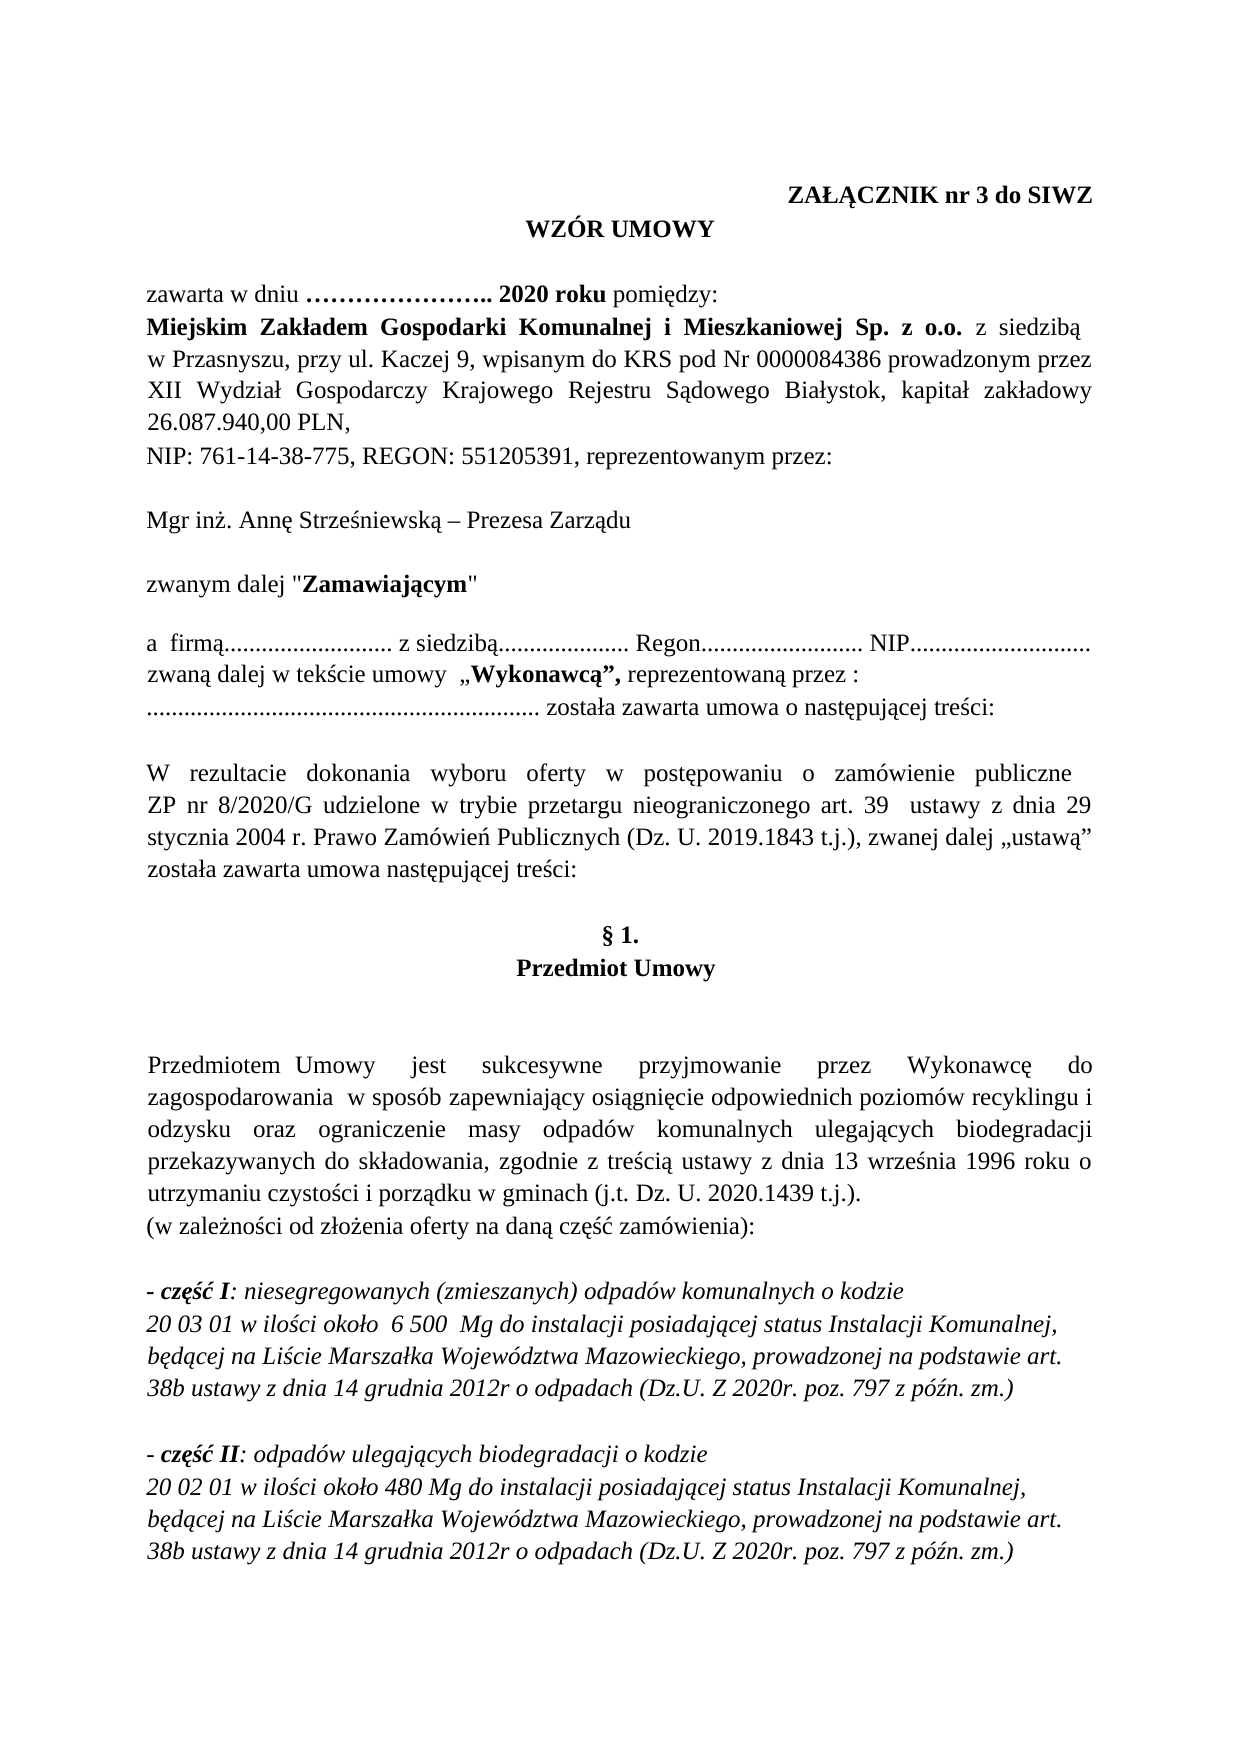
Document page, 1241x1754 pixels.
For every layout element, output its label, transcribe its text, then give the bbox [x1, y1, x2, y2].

text W rezultacie dokonania wyboru oferty w postępowaniu o zamówienie publiczne ZP nr 8/2020/G udzielone w trybie przetargu nieograniczonego art. 39 ustawy z dnia 29 stycznia 2004 r. Prawo Zamówień Publicznych (Dz. U. 2019.1843 t.j.), zwanej dalej „ustawą” została zawarta umowa następującej treści: [146, 758, 1093, 882]
text Przedmiotem Umowy jest sukcesywne przyjmowanie przez Wykonawcę do zagospodarowania w sposób zapewniający osiągnięcie odpowiednich poziomów recyklingu i odzysku oraz ograniczenie masy odpadów komunalnych ulegających biodegradacji przekazywanych do składowania, zgodnie z treścią ustawy z dnia 13 września 1996 roku o utrzymaniu czystości i porządku w gminach (j.t. Dz. U. 2020.1439 t.j.). [147, 1050, 1093, 1206]
text zawarta w dniu ………………….. 2020 roku pomiędzy: [146, 279, 1093, 307]
text NIP: 761-14-38-775, REGON: 551205391, reprezentowanym przez: [146, 441, 1093, 469]
text zwanym dalej "Zamawiającym" [146, 569, 1093, 598]
text ............................................................... została zawarta umowa o następującej treści: [146, 692, 1093, 721]
text ZAŁĄCZNIK nr 3 do SIWZ [147, 180, 1093, 209]
text Mgr inż. Annę Strześniewską – Prezesa Zarządu [146, 505, 1093, 534]
text 20 03 01 w ilości około 6 500 Mg do instalacji posiadającej status Instalacji Komunalnej, będącej na Liście Marszałka Województwa Mazowieckiego, prowadzonej na podstawie art. 38b ustawy z dnia 14 grudnia 2012r o odpadach (Dz.U. Z 2020r. poz. 797 z późn. zm.) [146, 1309, 1093, 1402]
text WZÓR UMOWY [147, 214, 1092, 242]
text a firmą........................... z siedzibą..................... Regon.......................... NIP............................. zwaną dalej w tekście umowy „Wykonawcą”, reprezentowaną przez : [146, 628, 1092, 688]
text (w zależności od złożenia oferty na daną część zamówienia): [146, 1211, 1092, 1239]
text 20 02 01 w ilości około 480 Mg do instalacji posiadającej status Instalacji Komunalnej, będącej na Liście Marszałka Województwa Mazowieckiego, prowadzonej na podstawie art. 38b ustawy z dnia 14 grudnia 2012r o odpadach (Dz.U. Z 2020r. poz. 797 z późn. zm.) [146, 1472, 1093, 1565]
text - część II: odpadów ulegających biodegradacji o kodzie [146, 1439, 1093, 1468]
text Miejskim Zakładem Gospodarki Komunalnej i Mieszkaniowej Sp. z o.o. z siedzibą w Przasnyszu, przy ul. Kaczej 9, wpisanym do KRS pod Nr 0000084386 prowadzonym przez XII Wydział Gospodarczy Krajowego Rejestru Sądowego Białystok, kapitał zakładowy 26.087.940,00 PLN, [146, 312, 1093, 436]
text Przedmiot Umowy [147, 953, 1092, 982]
text § 1. [147, 921, 1093, 949]
text - część I: niesegregowanych (zmieszanych) odpadów komunalnych o kodzie [146, 1276, 1093, 1305]
